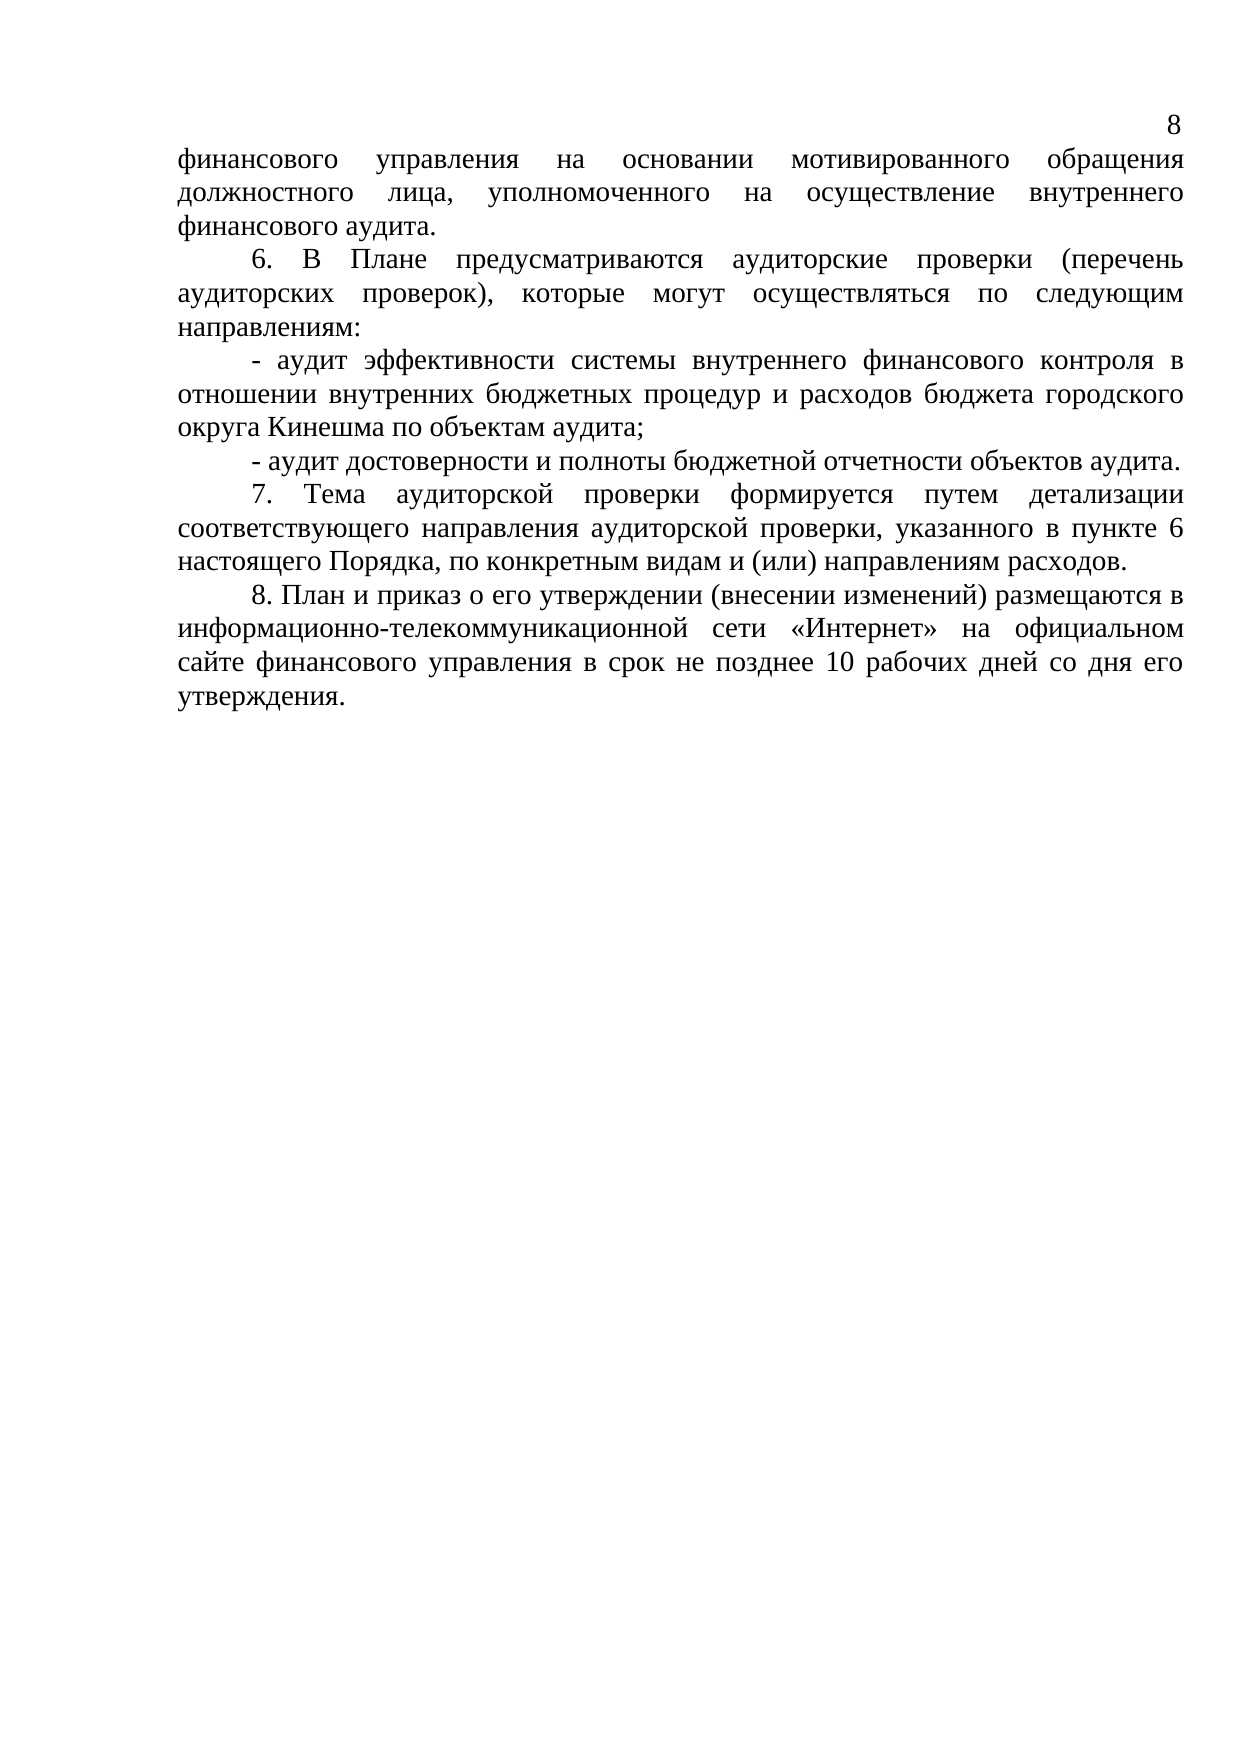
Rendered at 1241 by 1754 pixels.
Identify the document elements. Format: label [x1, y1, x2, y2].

table_header [166, 141, 1196, 1636]
